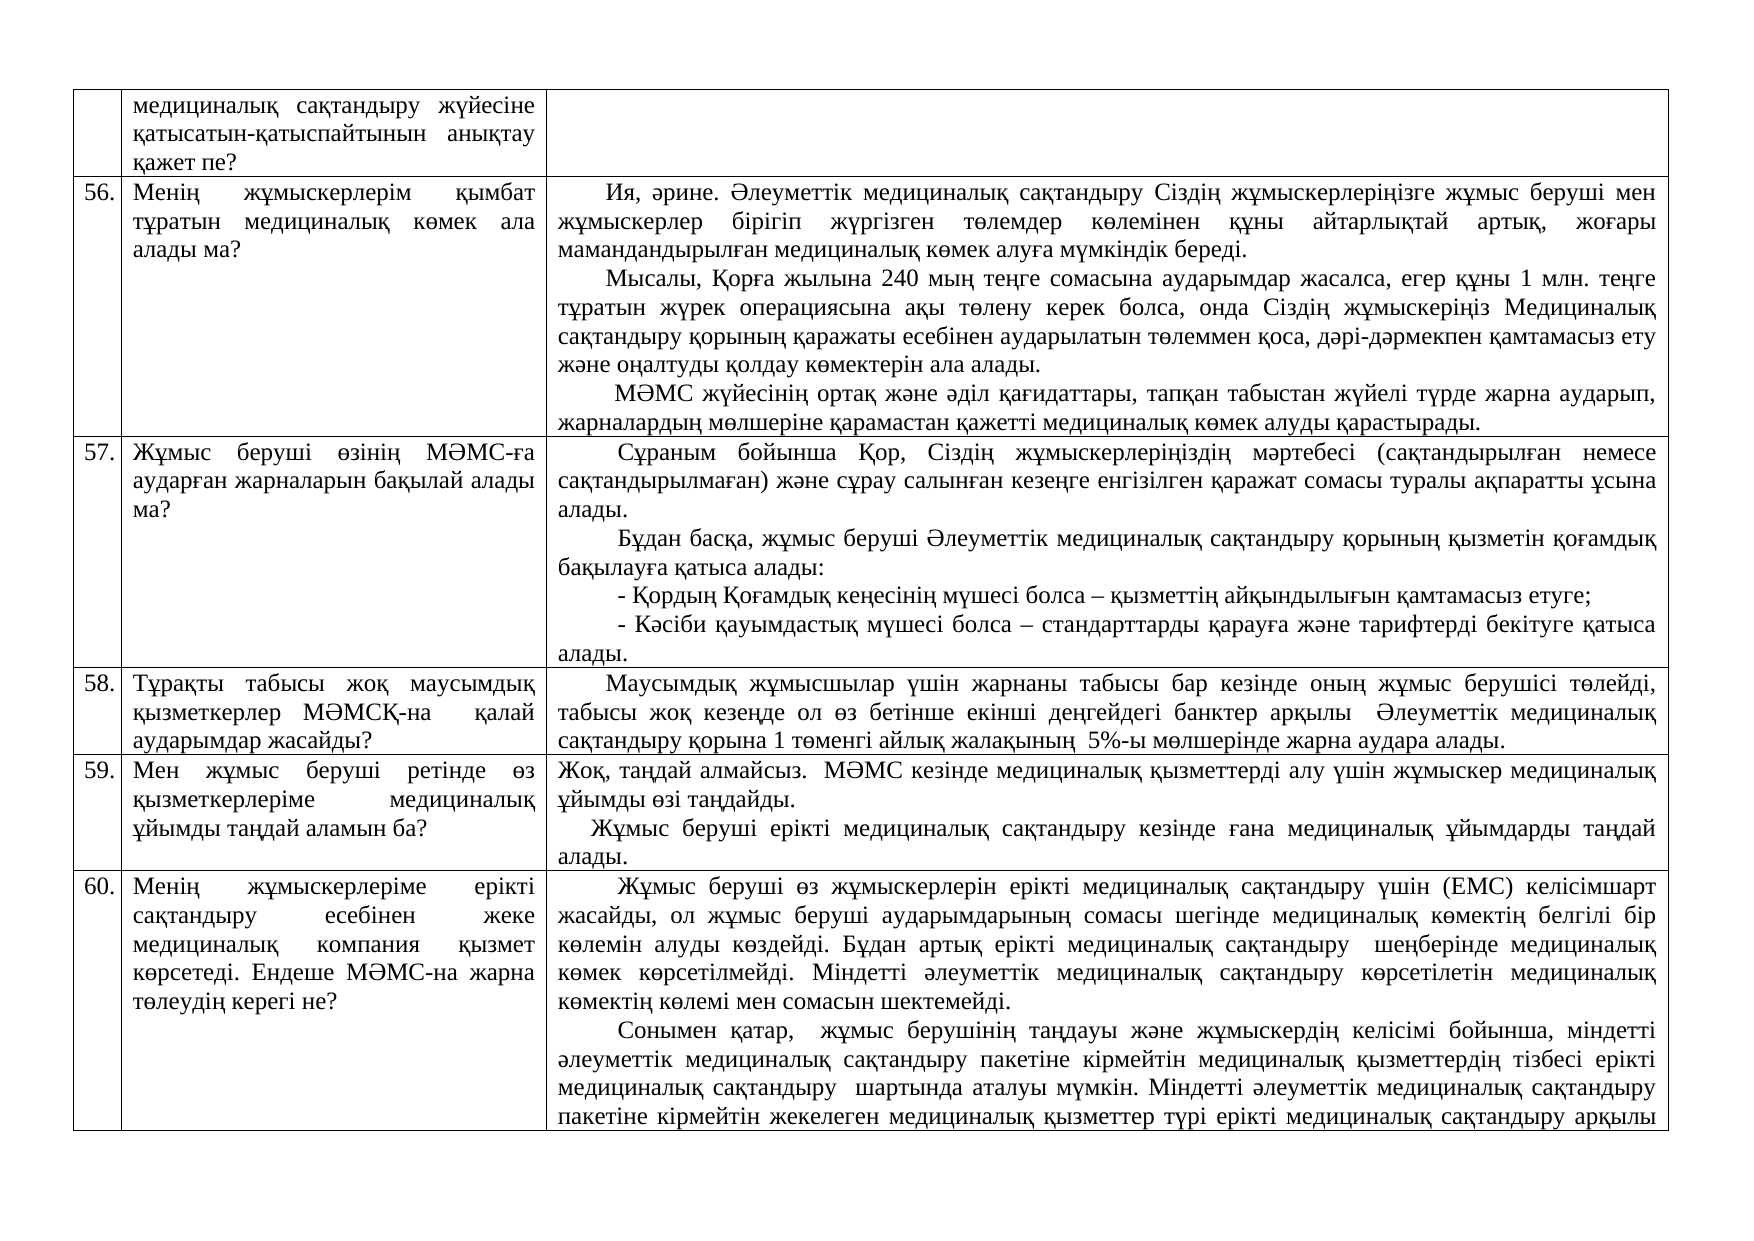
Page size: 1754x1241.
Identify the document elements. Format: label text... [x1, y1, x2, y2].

table_cell Сұраным бойынша Қор, Сіздің жұмыскерлеріңіздің мәртебесі (сақтандырылған немесе сақтандырылмаған) және сұрау салынған кезеңге енгізілген қаражат сомасы туралы ақпаратты ұсына алады. Бұдан басқа, жұмыс беруші Әлеуметтік медициналық сақтандыру қорының қызметін қоғамдық бақылауға қатыса алады: - Қордың Қоғамдық кеңесінің мүшесі болса – қызметтің айқындылығын қамтамасыз етуге; - Кәсіби қауымдастық мүшесі болса – стандарттарды қарауға және тарифтерді бекітуге қатыса алады. [547, 437, 1668, 667]
table_cell Маусымдық жұмысшылар үшін жарнаны табысы бар кезінде оның жұмыс берушісі төлейді, табысы жоқ кезеңде ол өз бетінше екінші деңгейдегі банктер арқылы Әлеуметтік медициналық сақтандыру қорына 1 төменгі айлық жалақының 5%-ы мөлшерінде жарна аудара алады. [547, 668, 1668, 754]
table_cell Жоқ, таңдай алмайсыз. МӘМС кезінде медициналық қызметтерді алу үшін жұмыскер медициналық ұйымды өзі таңдайды. Жұмыс беруші ерікті медициналық сақтандыру кезінде ғана медициналық ұйымдарды таңдай алады. [547, 755, 1668, 870]
table_cell [74, 755, 121, 870]
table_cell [547, 90, 1668, 176]
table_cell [122, 871, 546, 1130]
table_cell Жұмыс беруші өзінің МӘМС-ға аударған жарналарын бақылай алады ма? [122, 437, 546, 667]
table_cell Менің жұмыскерлерім қымбат тұратын медициналық көмек ала алады ма? [122, 177, 546, 436]
table_cell [74, 177, 121, 436]
table_cell Тұрақты табысы жоқ маусымдық қызметкерлер МӘМСҚ-на қалай аударымдар жасайды? [122, 668, 546, 754]
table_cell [547, 871, 1668, 1130]
table_cell [74, 90, 121, 176]
table_cell Ия, әрине. Әлеуметтік медициналық сақтандыру Сіздің жұмыскерлеріңізге жұмыс беруші мен жұмыскерлер бірігіп жүргізген төлемдер көлемінен құны айтарлықтай артық, жоғары мамандандырылған медициналық көмек алуға мүмкіндік береді. Мысалы, Қорға жылына 240 мың теңге сомасына аударымдар жасалса, егер құны 1 млн. теңге тұратын жүрек операциясына ақы төлену керек болса, онда Сіздің жұмыскеріңіз Медициналық сақтандыру қорының қаражаты есебінен аударылатын төлеммен қоса, дәрі-дәрмекпен қамтамасыз ету және оңалтуды қолдау көмектерін ала алады. МӘМС жүйесінің ортақ және әділ қағидаттары, тапқан табыстан жүйелі түрде жарна аударып, жарналардың мөлшеріне қарамастан қажетті медициналық көмек алуды қарастырады. [547, 177, 1668, 436]
table_cell [74, 437, 121, 667]
table_cell Мен жұмыс беруші ретінде өз қызметкерлеріме медициналық ұйымды таңдай аламын ба? [122, 755, 546, 870]
table_cell [74, 668, 121, 754]
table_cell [122, 90, 546, 176]
table_cell [74, 871, 121, 1130]
